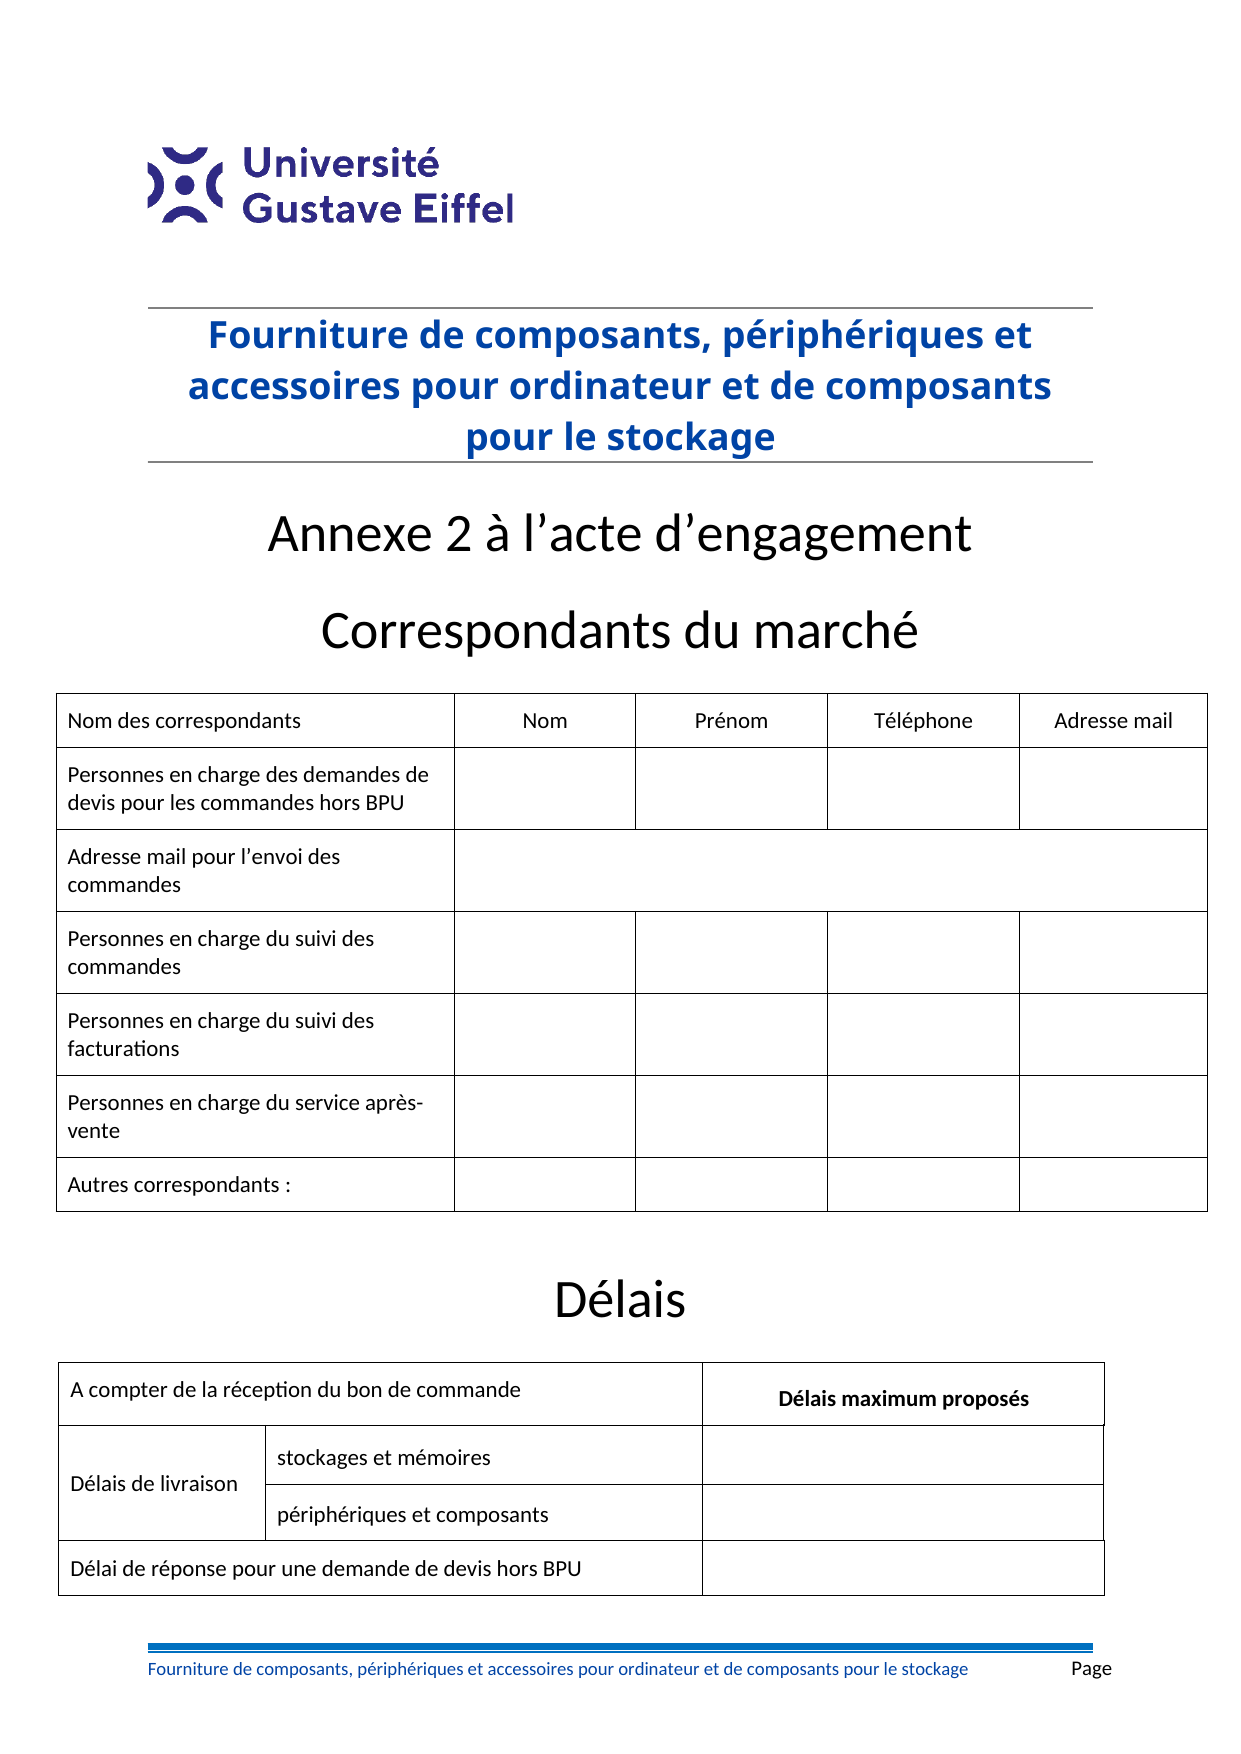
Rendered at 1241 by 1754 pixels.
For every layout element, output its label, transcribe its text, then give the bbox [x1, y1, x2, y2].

table_header Nom des correspondants [57, 694, 454, 747]
table_cell périphériques et composants [266, 1485, 702, 1540]
table_cell [636, 1158, 827, 1211]
table_cell [636, 994, 827, 1075]
table_cell Délai de réponse pour une demande de devis hors BPU [59, 1541, 702, 1594]
table_cell Adresse mail pour l’envoi des commandes [57, 830, 454, 911]
table_cell Personnes en charge du suivi des commandes [57, 912, 454, 993]
table_cell [455, 1076, 635, 1157]
table_cell Autres correspondants : [57, 1158, 454, 1211]
table_header Délais maximum proposés [703, 1363, 1104, 1425]
text Délais [148, 1265, 1093, 1331]
table_cell [636, 912, 827, 993]
table_header Prénom [636, 694, 827, 747]
table_cell [1020, 748, 1207, 829]
table_header Adresse mail [1020, 694, 1207, 747]
table_cell [1020, 1076, 1207, 1157]
text Annexe 2 à l’acte d’engagement [148, 499, 1093, 565]
table_cell [1020, 1158, 1207, 1211]
table_cell [455, 1158, 635, 1211]
table_cell [1020, 912, 1207, 993]
table_header Téléphone [828, 694, 1019, 747]
table_cell [636, 1076, 827, 1157]
table_cell Délais de livraison [59, 1426, 265, 1540]
table_cell Personnes en charge des demandes de devis pour les commandes hors BPU [57, 748, 454, 829]
table_cell [1020, 994, 1207, 1075]
table_cell stockages et mémoires [266, 1426, 702, 1483]
table_header Nom [455, 694, 635, 747]
table_cell [703, 1541, 1104, 1594]
table_cell [828, 994, 1019, 1075]
table_cell [455, 994, 635, 1075]
table_cell [703, 1485, 1103, 1540]
table_cell [828, 912, 1019, 993]
table_cell [455, 748, 635, 829]
table_cell [828, 1076, 1019, 1157]
table_cell [703, 1426, 1103, 1483]
table_cell Personnes en charge du suivi des facturations [57, 994, 454, 1075]
table_cell Personnes en charge du service après-vente [57, 1076, 454, 1157]
table_cell [455, 830, 1207, 911]
table_header A compter de la réception du bon de commande [59, 1363, 702, 1425]
text Correspondants du marché [148, 596, 1093, 662]
table_cell [828, 1158, 1019, 1211]
text Fourniture de composants, périphériques et accessoires pour ordinateur et de composants pour le stockage [148, 309, 1093, 461]
picture [147, 147, 513, 223]
table_cell [455, 912, 635, 993]
table_cell [828, 748, 1019, 829]
table_cell [636, 748, 827, 829]
